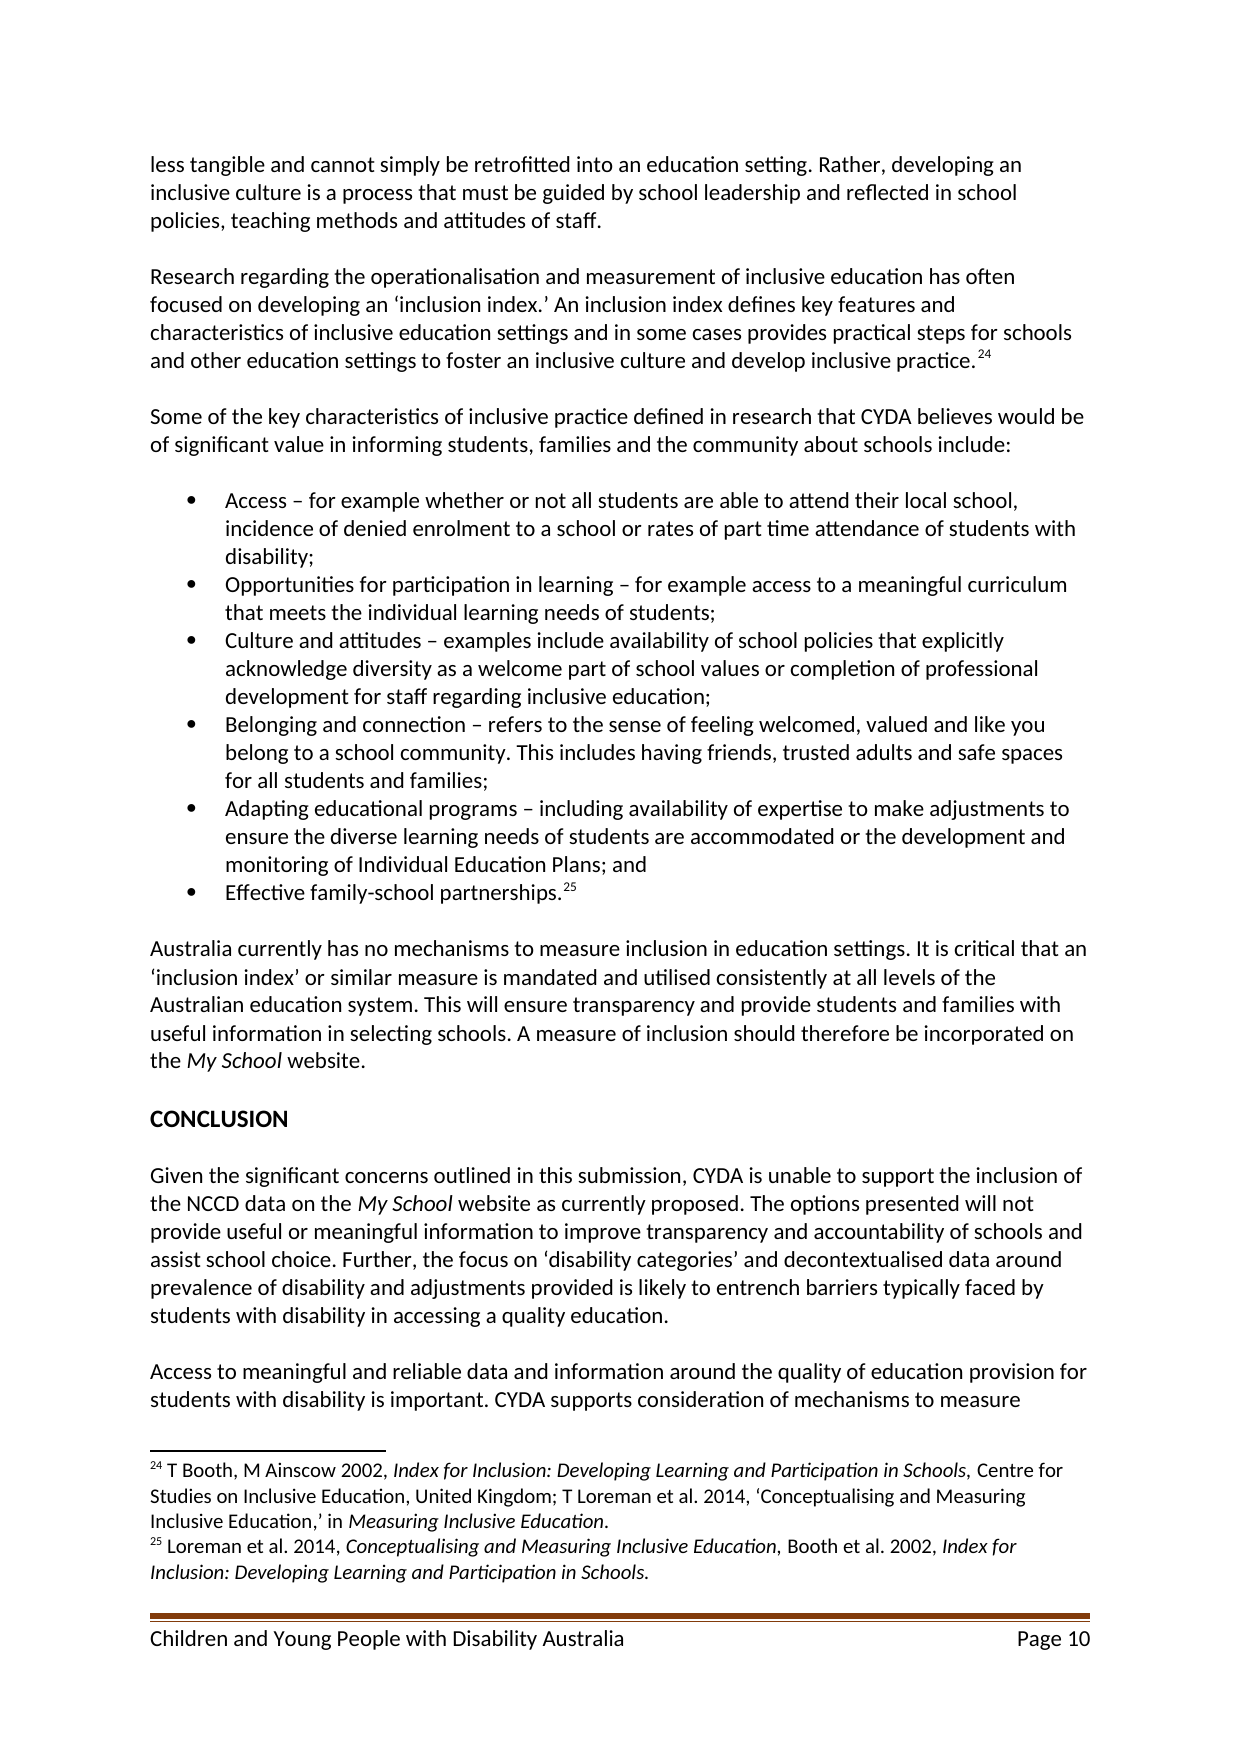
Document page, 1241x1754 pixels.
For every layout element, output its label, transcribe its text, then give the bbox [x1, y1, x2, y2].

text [150, 1357, 1090, 1413]
text Some of the key characteristics of inclusive practice defined in research that CYDA believes would be of significant value in informing students, families and the community about schools include: [150, 402, 1090, 458]
list Belonging and connection – refers to the sense of feeling welcomed, valued and like you belong to a school community. This includes having friends, trusted adults and safe spaces for all students and families; [187, 710, 1090, 794]
text Research regarding the operationalisation and measurement of inclusive education has often focused on developing an ‘inclusion index.’ An inclusion index defines key features and characteristics of inclusive education settings and in some cases provides practical steps for schools and other education settings to foster an inclusive culture and develop inclusive practice. [150, 262, 1090, 374]
text CONCLUSION [150, 1103, 1090, 1133]
list Culture and attitudes – examples include availability of school policies that explicitly acknowledge diversity as a welcome part of school values or completion of professional development for staff regarding inclusive education; [187, 626, 1090, 710]
list Effective family-school partnerships. [187, 878, 1090, 907]
list Adapting educational programs – including availability of expertise to make adjustments to ensure the diverse learning needs of students are accommodated or the development and monitoring of Individual Education Plans; and [187, 794, 1090, 878]
text Given the significant concerns outlined in this submission, CYDA is unable to support the inclusion of the NCCD data on the My School website as currently proposed. The options presented will not provide useful or meaningful information to improve transparency and accountability of schools and assist school choice. Further, the focus on ‘disability categories’ and decontextualised data around prevalence of disability and adjustments provided is likely to entrench barriers typically faced by students with disability in accessing a quality education. [150, 1161, 1090, 1329]
list Opportunities for participation in learning – for example access to a meaningful curriculum that meets the individual learning needs of students; [187, 570, 1090, 626]
text Australia currently has no mechanisms to measure inclusion in education settings. It is critical that an ‘inclusion index’ or similar measure is mandated and utilised consistently at all levels of the Australian education system. This will ensure transparency and provide students and families with useful information in selecting schools. A measure of inclusion should therefore be incorporated on the My School website. [150, 934, 1090, 1075]
list Access – for example whether or not all students are able to attend their local school, incidence of denied enrolment to a school or rates of part time attendance of students with disability; [187, 486, 1090, 570]
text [150, 150, 1090, 234]
